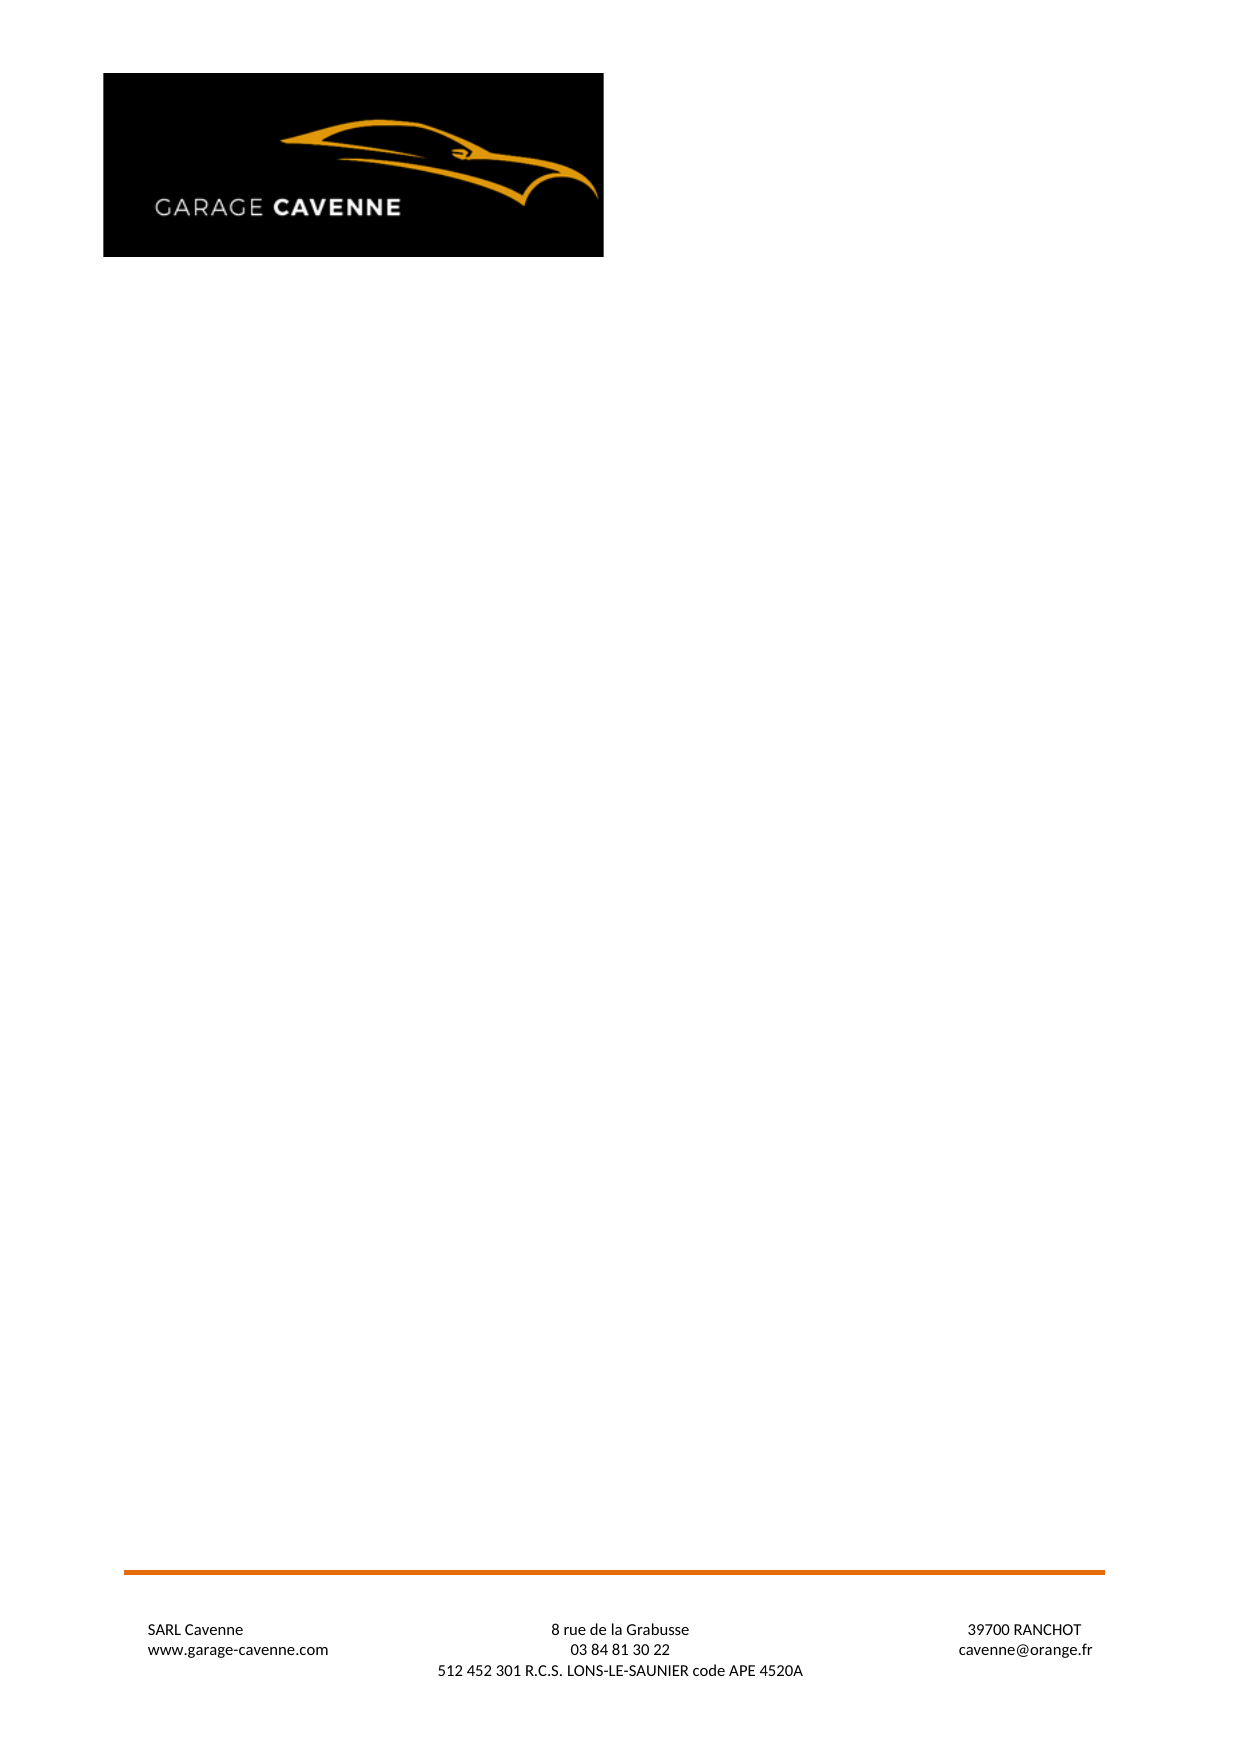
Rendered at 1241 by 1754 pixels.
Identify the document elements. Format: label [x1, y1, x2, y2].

picture [103, 73, 604, 257]
